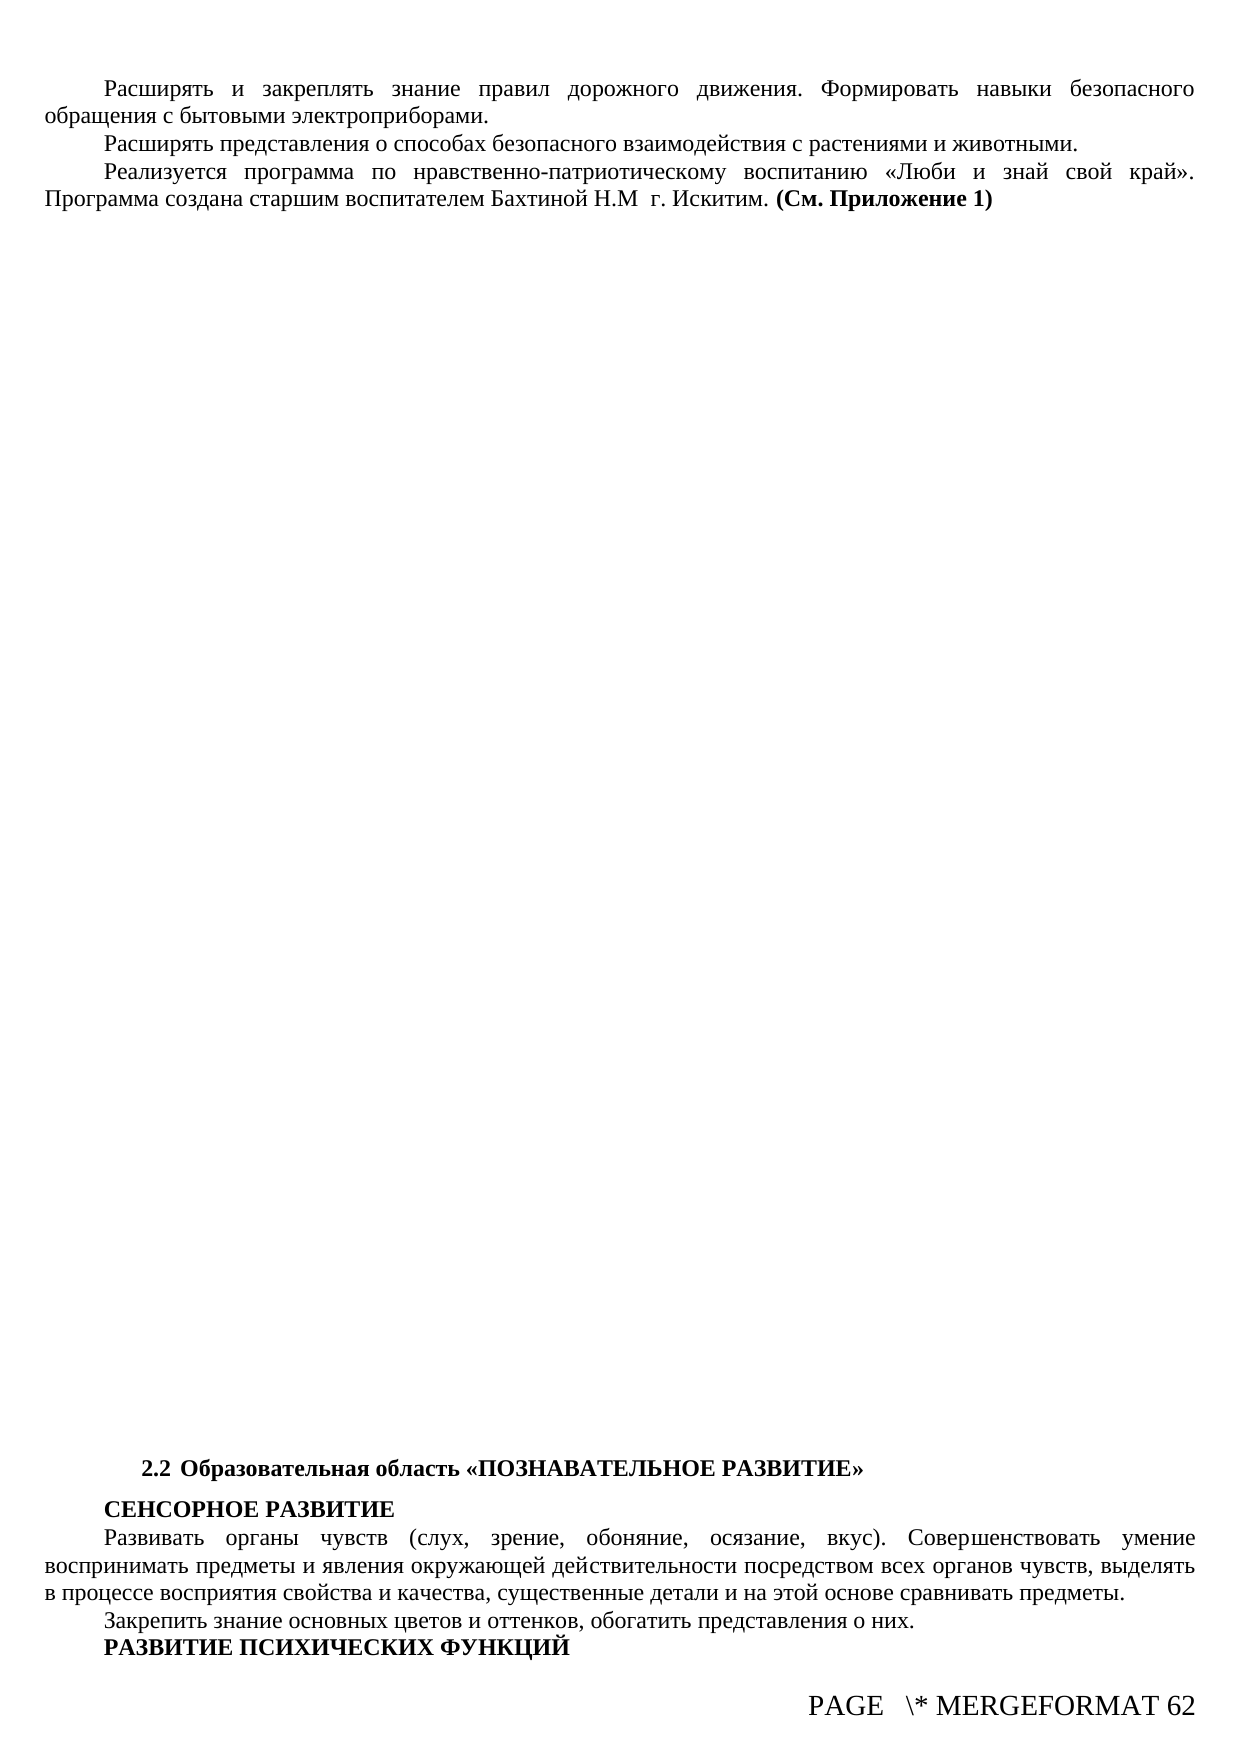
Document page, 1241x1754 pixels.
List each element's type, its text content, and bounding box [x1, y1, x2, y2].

text Реализуется программа по нравственно-патриотическому воспитанию «Люби и знай свой край». Программа создана старшим воспитателем Бахтиной Н.М г. Искитим. (См. Приложение 1) [44, 157, 1196, 212]
text РАЗВИТИЕ ПСИХИЧЕСКИХ ФУНКЦИЙ [44, 1633, 1196, 1661]
text Расширять представления о способах безопасного взаимодействия с растениями и животными. [44, 129, 1196, 157]
text Закрепить знание основных цветов и оттенков, обогатить представления о них. [44, 1606, 1196, 1633]
text Развивать органы чувств (слух, зрение, обоняние, осязание, вкус). Совершенствовать умение воспринимать предметы и явления окружающей действительности посредством всех органов чувств, выделять в процессе восприятия свойства и качества, существенные детали и на этой основе сравнивать предметы. [44, 1523, 1196, 1606]
text Расширять и закреплять знание правил дорожного движения. Формировать навыки безопасного обращения с бытовыми электроприборами. [44, 74, 1196, 129]
text СЕНСОРНОЕ РАЗВИТИЕ [44, 1495, 1196, 1523]
list Образовательная область «ПОЗНАВАТЕЛЬНОЕ РАЗВИТИЕ» [141, 1454, 1196, 1482]
